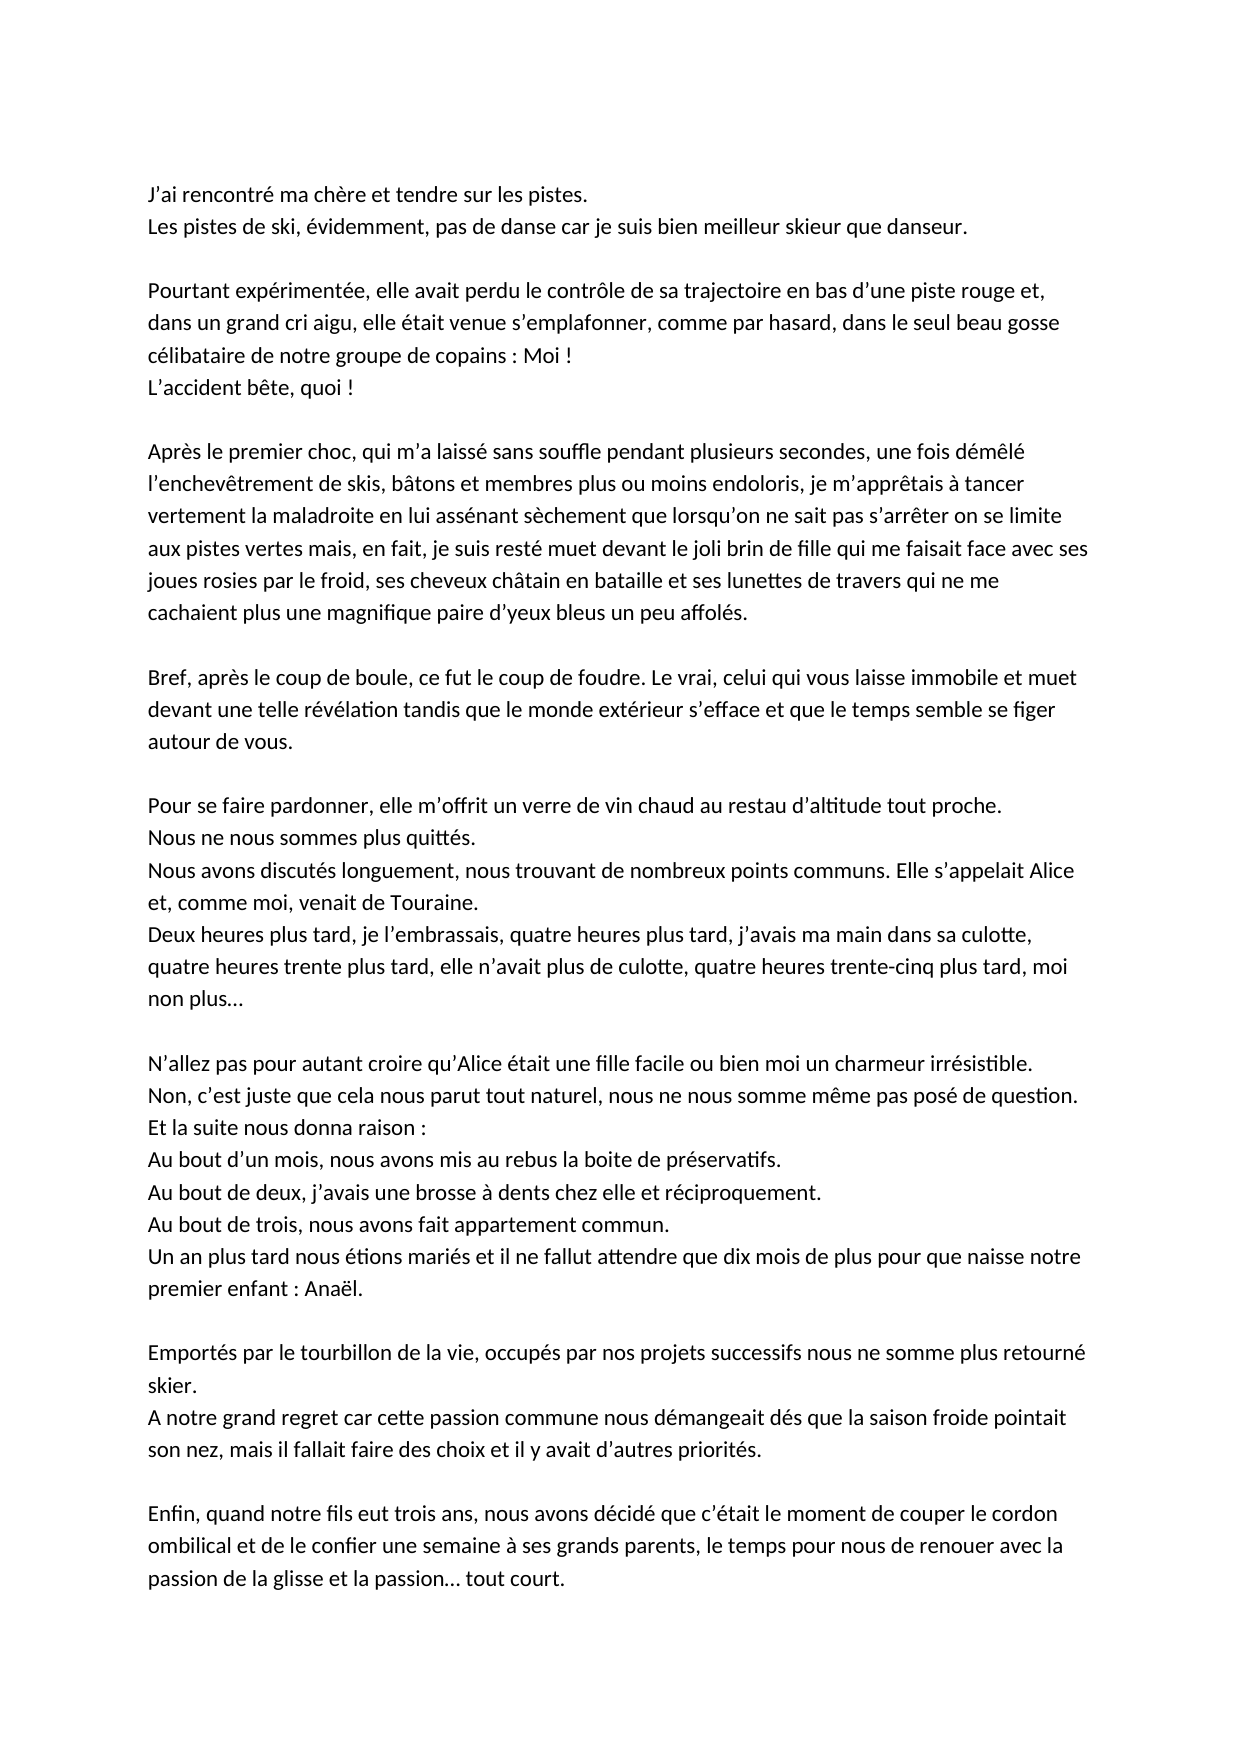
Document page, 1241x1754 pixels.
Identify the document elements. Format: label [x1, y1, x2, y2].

text [148, 148, 1093, 1592]
